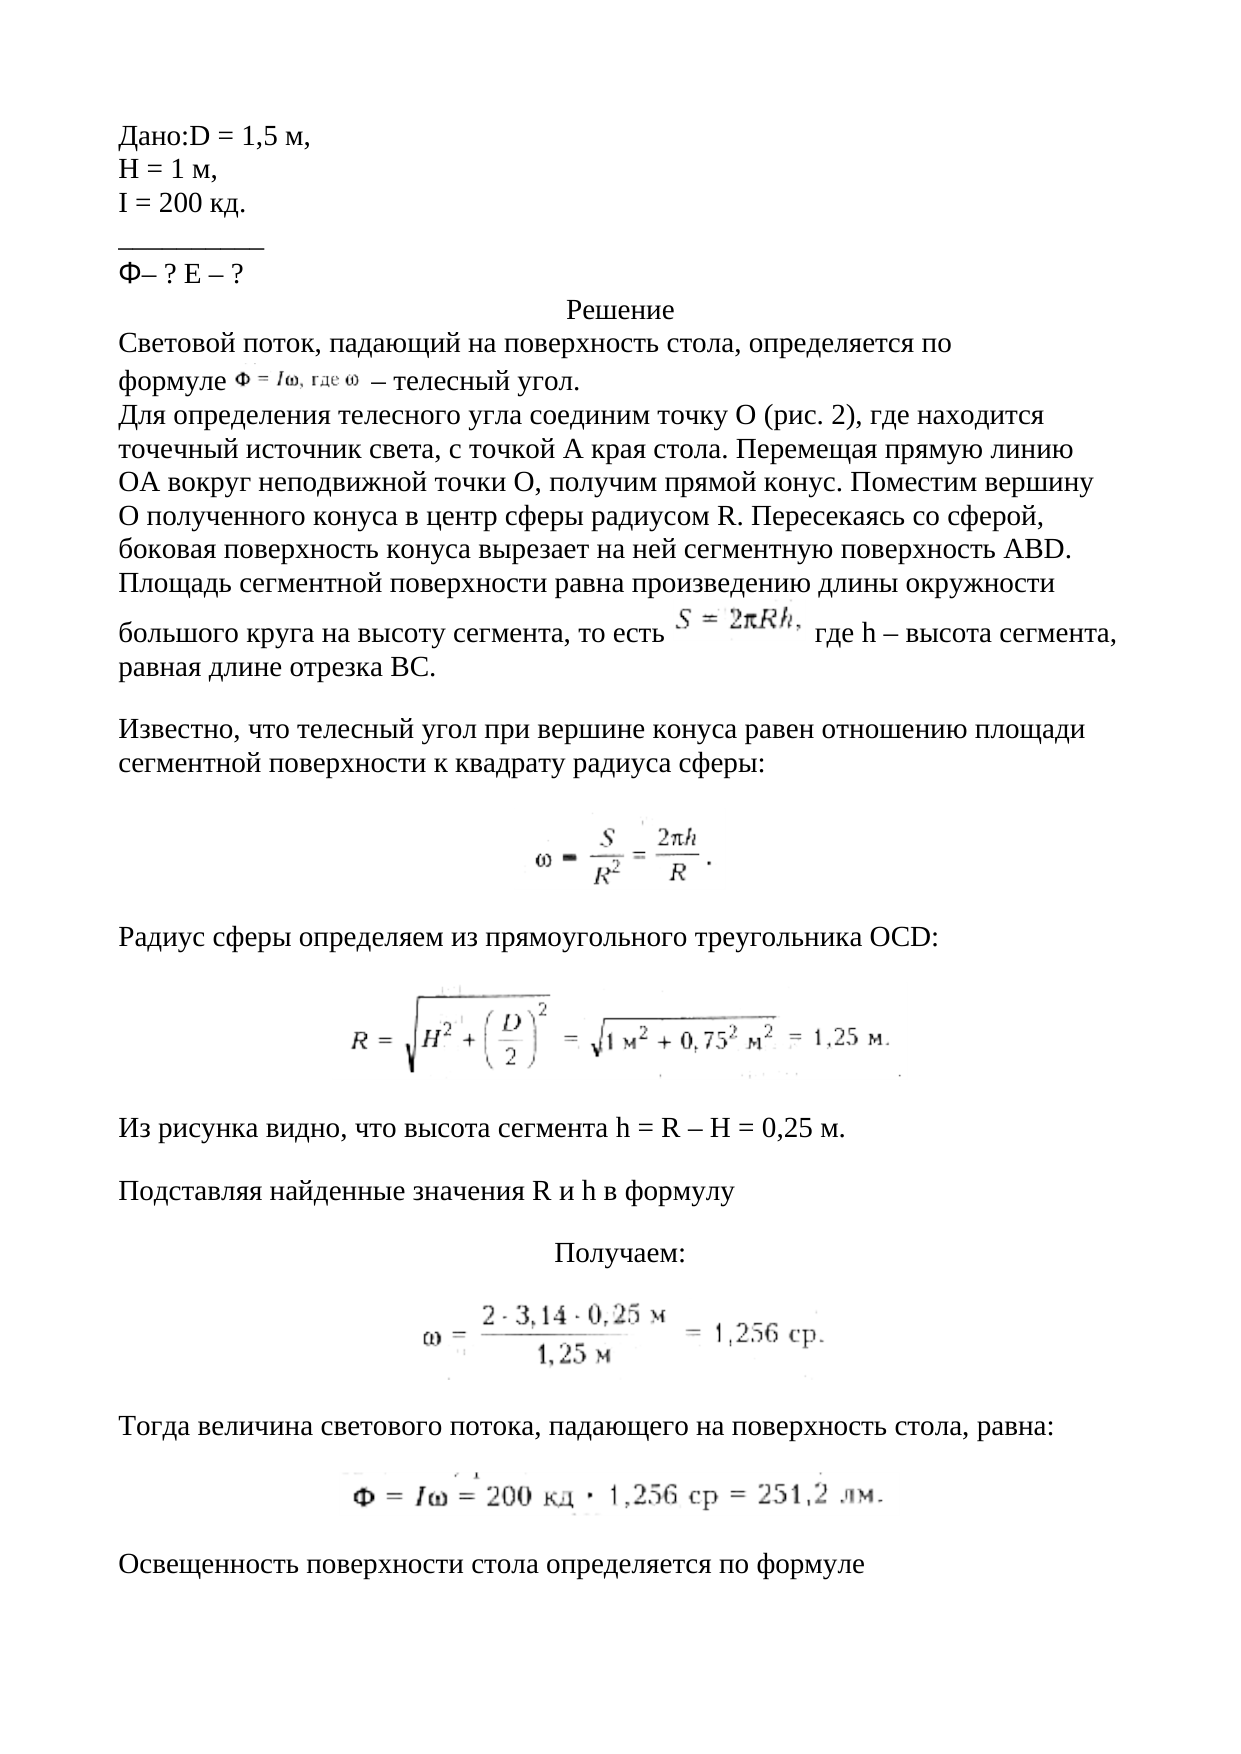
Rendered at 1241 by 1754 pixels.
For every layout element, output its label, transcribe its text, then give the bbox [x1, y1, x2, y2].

text Известно, что телесный угол при вершине конуса равен отношению площади сегментной поверхности к квадрату радиуса сферы: [118, 711, 1122, 778]
picture [234, 363, 363, 391]
subtitle Получаем: [118, 1235, 1122, 1269]
picture [412, 1298, 829, 1380]
text Освещенность поверхности стола определяется по формуле [118, 1547, 1122, 1580]
picture [513, 807, 727, 891]
text Световой поток, падающий на поверхность стола, определяется по формуле – телесный угол. [118, 326, 1122, 397]
picture [338, 1471, 902, 1518]
picture [672, 598, 808, 643]
text Для определения телесного угла соединим точку O (рис. 2), где находится точечный источник света, с точкой A края стола. Перемещая прямую линию OA вокруг неподвижной точки O, получим прямой конус. Поместим вершину O полученного конуса в центр сферы радиусом R. Пересекаясь со сферой, боковая поверхность конуса вырезает на ней сегментную поверхность АBD. Площадь сегментной поверхности равна произведению длины окружности большого круга на высоту сегмента, то есть где h – высота сегмента, равная длине отрезка BC. [118, 397, 1122, 682]
text __________ [118, 219, 1122, 252]
text H = 1 м, [118, 152, 1122, 185]
text Дано:D = 1,5 м, [118, 118, 1122, 152]
text Ф– ? E – ? [118, 252, 1122, 292]
text Подставляя найденные значения R и h в формулу [118, 1173, 1122, 1206]
text Тогда величина светового потока, падающего на поверхность стола, равна: [118, 1408, 1122, 1442]
text Радиус сферы определяем из прямоугольного треугольника OCD: [118, 919, 1122, 953]
text Из рисунка видно, что высота сегмента h = R – H = 0,25 м. [118, 1110, 1122, 1143]
text Решение [118, 292, 1122, 326]
text I = 200 кд. [118, 185, 1122, 219]
picture [332, 982, 909, 1081]
